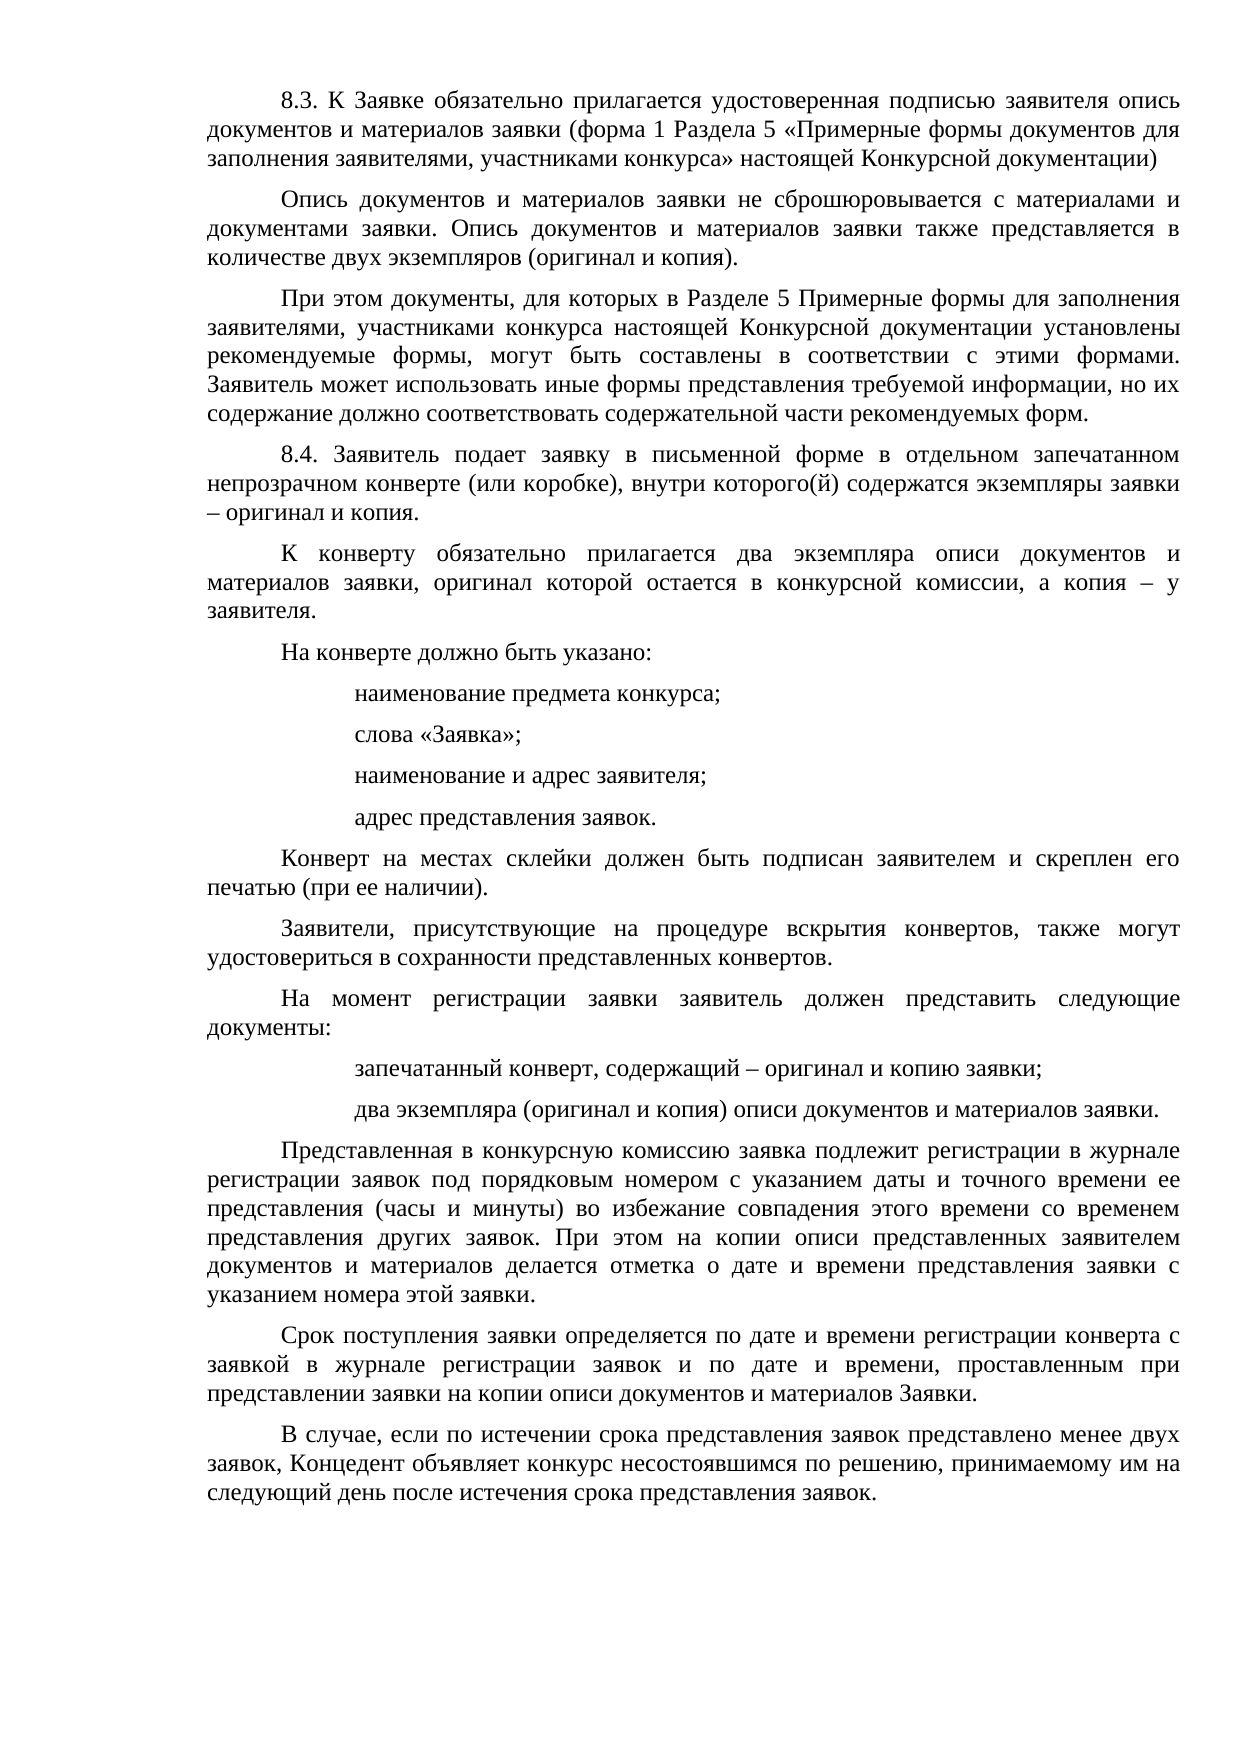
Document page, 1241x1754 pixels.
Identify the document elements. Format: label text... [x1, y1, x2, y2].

subtitle наименование предмета конкурса; [207, 678, 1181, 707]
subtitle наименование и адрес заявителя; [207, 761, 1181, 789]
subtitle В случае, если по истечении срока представления заявок представлено менее двух заявок, Концедент объявляет конкурс несостоявшимся по решению, принимаемому им на следующий день после истечения срока представления заявок. [207, 1419, 1181, 1506]
subtitle Опись документов и материалов заявки не сброшюровывается с материалами и документами заявки. Опись документов и материалов заявки также представляется в количестве двух экземпляров (оригинал и копия). [207, 184, 1181, 271]
subtitle адрес представления заявок. [207, 802, 1181, 831]
subtitle два экземпляра (оригинал и копия) описи документов и материалов заявки. [207, 1094, 1181, 1123]
subtitle Срок поступления заявки определяется по дате и времени регистрации конверта с заявкой в журнале регистрации заявок и по дате и времени, проставленным при представлении заявки на копии описи документов и материалов Заявки. [207, 1321, 1181, 1407]
subtitle Представленная в конкурсную комиссию заявка подлежит регистрации в журнале регистрации заявок под порядковым номером с указанием даты и точного времени ее представления (часы и минуты) во избежание совпадения этого времени со временем представления других заявок. При этом на копии описи представленных заявителем документов и материалов делается отметка о дате и времени представления заявки с указанием номера этой заявки. [207, 1136, 1181, 1308]
subtitle Конверт на местах склейки должен быть подписан заявителем и скреплен его печатью (при ее наличии). [207, 843, 1181, 901]
subtitle К конверту обязательно прилагается два экземпляра описи документов и материалов заявки, оригинал которой остается в конкурсной комиссии, а копия – у заявителя. [207, 538, 1181, 624]
subtitle 8.4. Заявитель подает заявку в письменной форме в отдельном запечатанном непрозрачном конверте (или коробке), внутри которого(й) содержатся экземпляры заявки – оригинал и копия. [207, 439, 1181, 526]
subtitle На конверте должно быть указано: [207, 637, 1181, 666]
subtitle При этом документы, для которых в Разделе 5 Примерные формы для заполнения заявителями, участниками конкурса настоящей Конкурсной документации установлены рекомендуемые формы, могут быть составлены в соответствии с этими формами. Заявитель может использовать иные формы представления требуемой информации, но их содержание должно соответствовать содержательной части рекомендуемых форм. [207, 283, 1181, 427]
subtitle 8.3. К Заявке обязательно прилагается удостоверенная подписью заявителя опись документов и материалов заявки (форма 1 Раздела 5 «Примерные формы документов для заполнения заявителями, участниками конкурса» настоящей Конкурсной документации) [207, 86, 1181, 172]
subtitle слова «Заявка»; [207, 719, 1181, 748]
subtitle Заявители, присутствующие на процедуре вскрытия конвертов, также могут удостовериться в сохранности представленных конвертов. [207, 913, 1181, 971]
subtitle На момент регистрации заявки заявитель должен представить следующие документы: [207, 983, 1181, 1041]
subtitle запечатанный конверт, содержащий – оригинал и копию заявки; [207, 1053, 1181, 1082]
